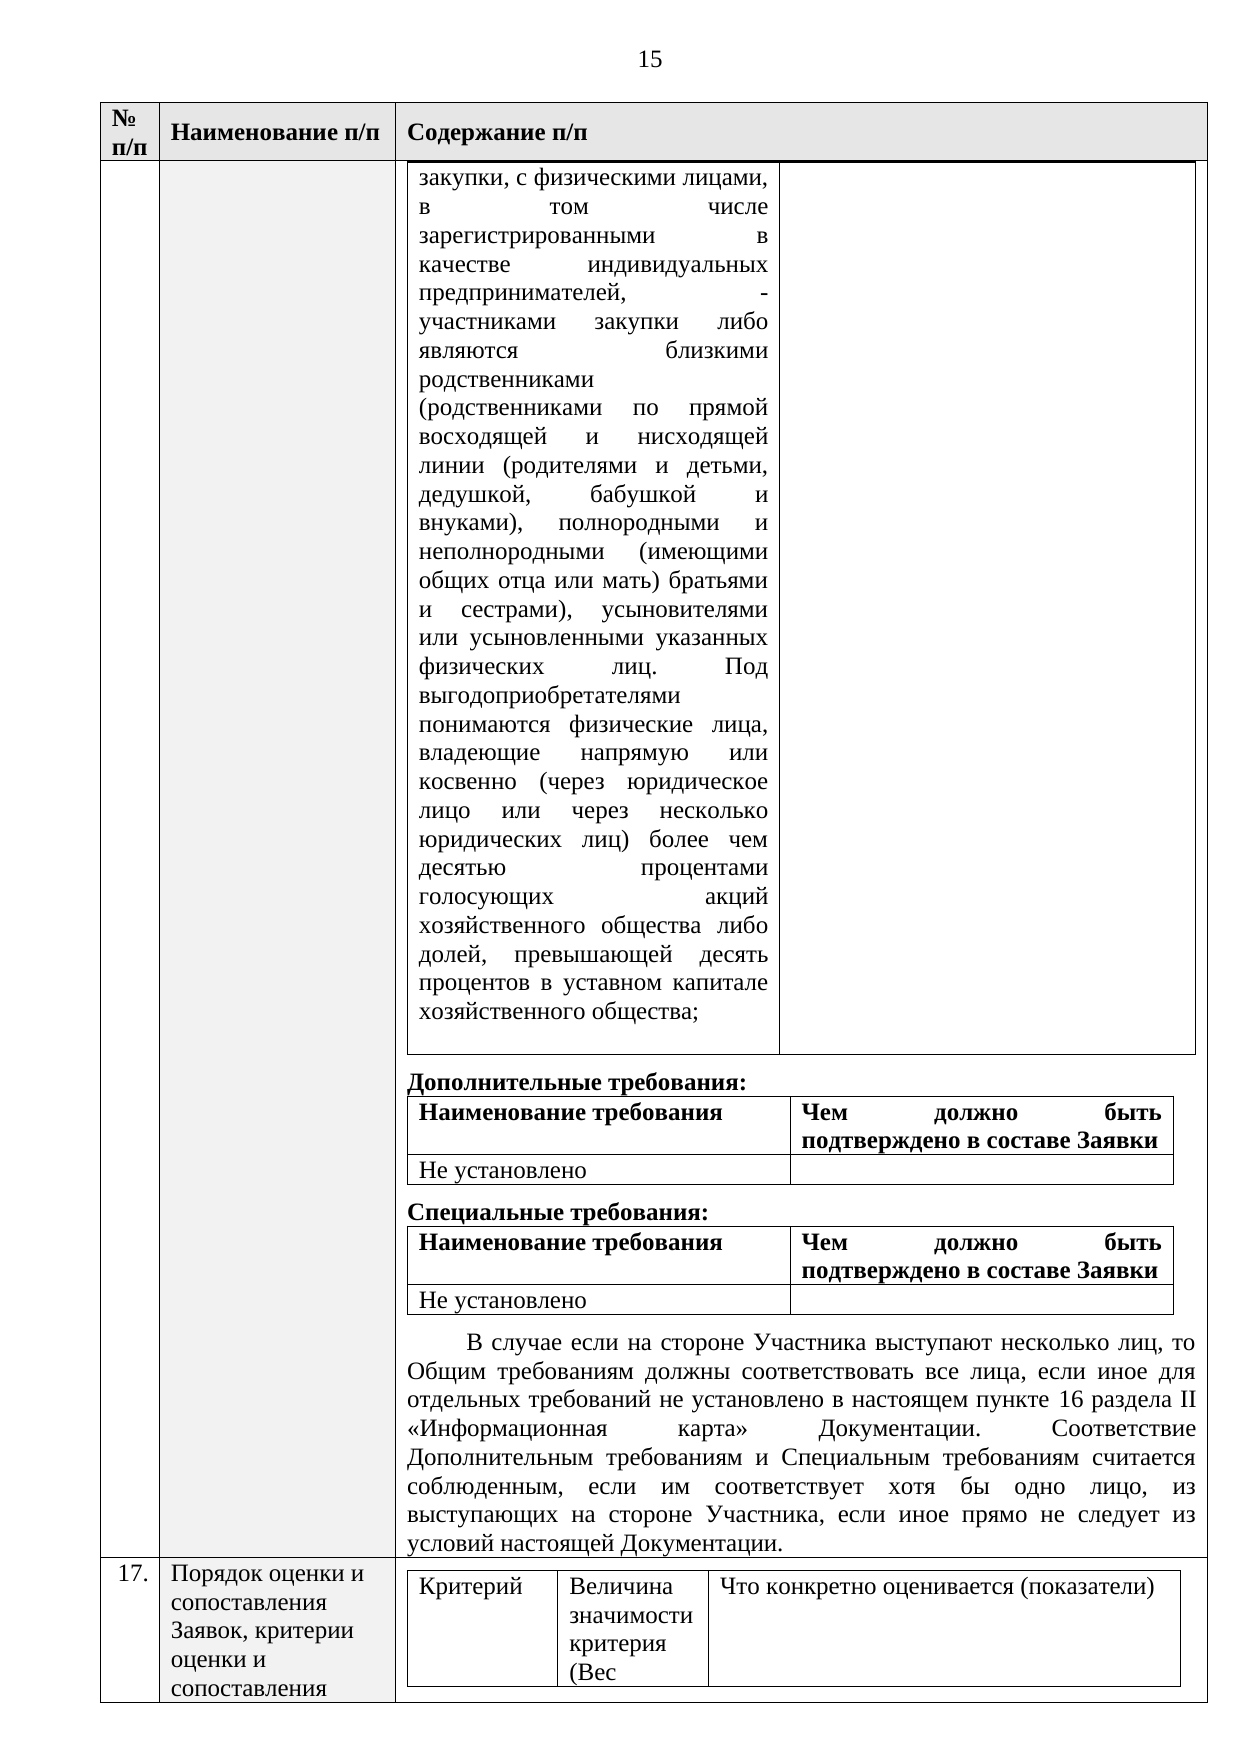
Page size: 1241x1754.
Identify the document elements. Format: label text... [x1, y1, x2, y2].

table_header Содержание п/п [396, 103, 1207, 160]
table_cell [101, 1558, 159, 1702]
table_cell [160, 161, 395, 1557]
table_cell Порядок оценки и сопоставления Заявок, критерии оценки и сопоставления Заявок, величины значимости этих критериев [266, 1558, 395, 1702]
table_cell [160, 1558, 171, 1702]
table_cell [101, 161, 159, 1557]
table_header Наименование п/п [160, 103, 395, 160]
table_header № п/п [101, 103, 159, 160]
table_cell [396, 1558, 1207, 1702]
